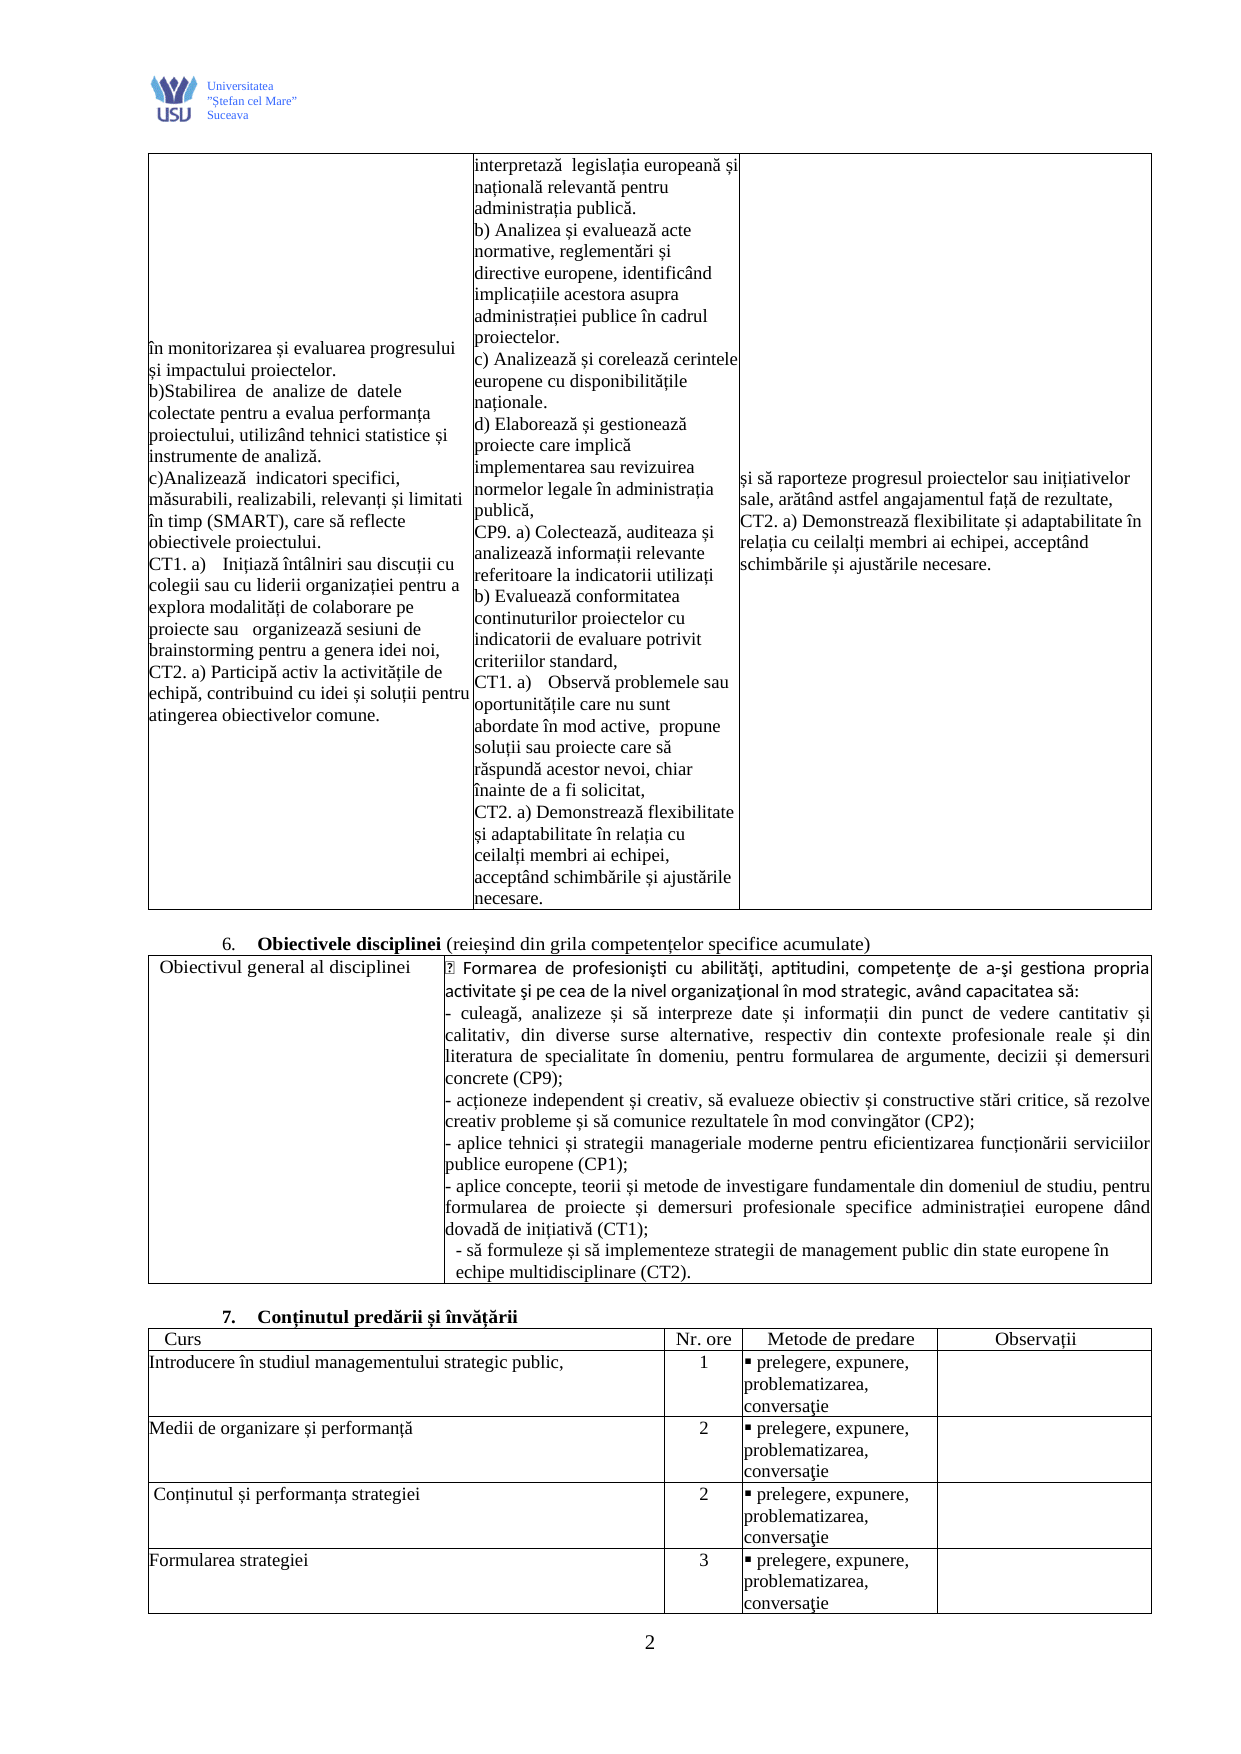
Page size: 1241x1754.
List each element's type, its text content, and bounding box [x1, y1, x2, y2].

table_cell Introducere în studiul managementului strategic public, [149, 1351, 664, 1416]
table_cell Medii de organizare și performanță [149, 1417, 664, 1482]
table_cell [743, 1483, 937, 1548]
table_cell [149, 154, 473, 909]
table_cell [938, 1483, 1151, 1548]
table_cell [740, 154, 1151, 909]
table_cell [743, 1549, 937, 1613]
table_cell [474, 154, 739, 909]
table_header Obiectivul general al disciplinei [149, 956, 444, 1283]
table_header Nr. ore [665, 1329, 742, 1350]
picture [146, 67, 200, 126]
table_cell prelegere, expunere, problematizarea, conversaţie [743, 1417, 937, 1482]
list Obiectivele disciplinei (reieșind din grila competențelor specifice acumulate) [222, 932, 1152, 954]
table_cell 2 [665, 1417, 742, 1482]
table_cell Formularea strategiei [149, 1549, 664, 1613]
table_cell [938, 1549, 1151, 1613]
list Conținutul predării și învățării [222, 1306, 1152, 1327]
table_cell Conținutul și performanța strategiei [149, 1483, 664, 1548]
table_cell 2 [665, 1483, 742, 1548]
table_cell [938, 1351, 1151, 1416]
table_cell prelegere, expunere, problematizarea, conversaţie [743, 1351, 937, 1416]
table_header Observații [938, 1329, 1151, 1350]
table_cell 3 [665, 1549, 742, 1613]
table_header Metode de predare [743, 1329, 937, 1350]
table_header  Formarea de profesionişti cu abilităţi, aptitudini, competenţe de a-şi gestiona propria activitate şi pe cea de la nivel organizaţional în mod strategic, având capacitatea să: - culeagă, analizeze și să interpreze date și informații din punct de vedere cantitativ și calitativ, din diverse surse alternative, respectiv din contexte profesionale reale și din literatura de specialitate în domeniu, pentru formularea de argumente, decizii și demersuri concrete (CP9); - acționeze independent și creativ, să evalueze obiectiv și constructive stări critice, să rezolve creativ probleme și să comunice rezultatele în mod convingător (CP2); - aplice tehnici și strategii manageriale moderne pentru eficientizarea funcționării serviciilor publice europene (CP1); - aplice concepte, teorii și metode de investigare fundamentale din domeniul de studiu, pentru formularea de proiecte și demersuri profesionale specifice administrației europene dând dovadă de inițiativă (CT1); - să formuleze și să implementeze strategii de management public din state europene în echipe multidisciplinare (CT2). [445, 956, 1151, 1283]
table_header Curs [149, 1329, 664, 1350]
table_cell 1 [665, 1351, 742, 1416]
table_cell [938, 1417, 1151, 1482]
